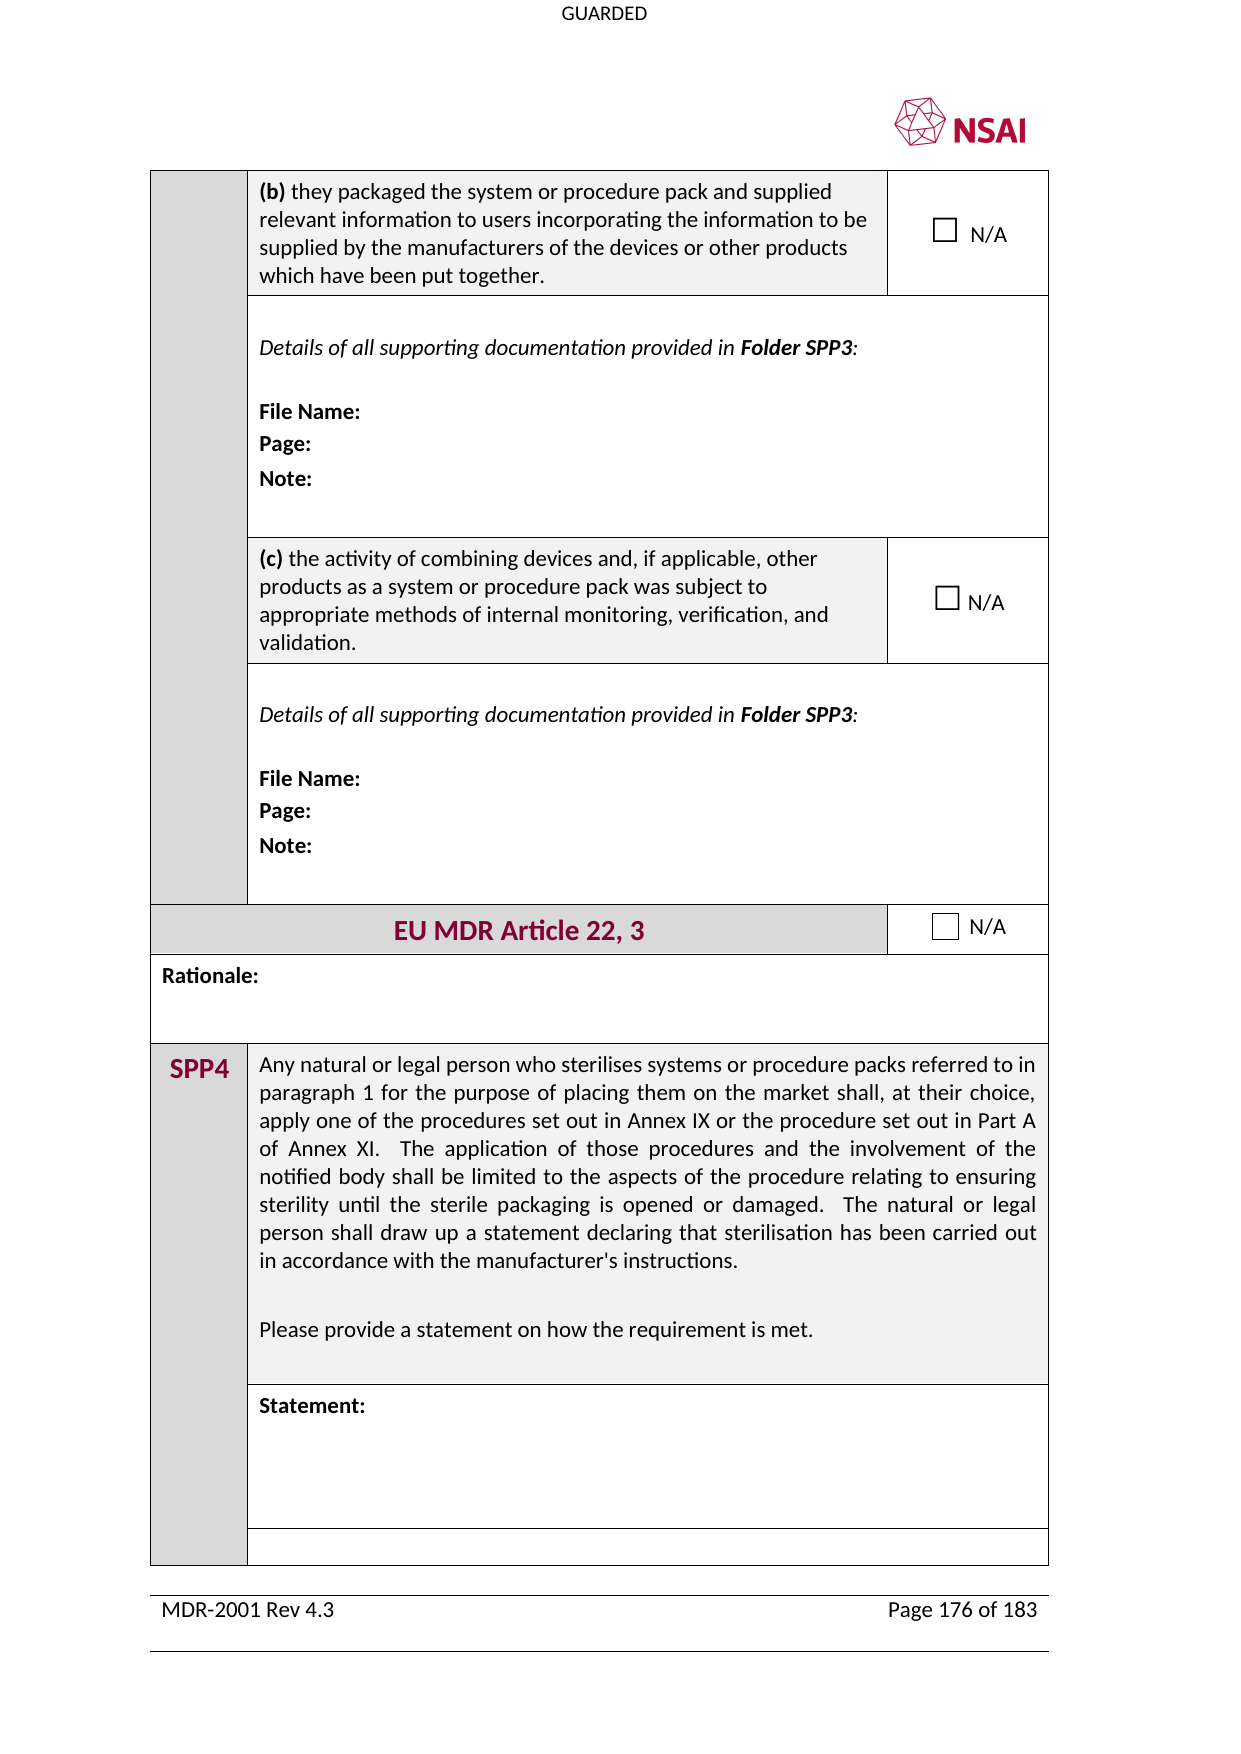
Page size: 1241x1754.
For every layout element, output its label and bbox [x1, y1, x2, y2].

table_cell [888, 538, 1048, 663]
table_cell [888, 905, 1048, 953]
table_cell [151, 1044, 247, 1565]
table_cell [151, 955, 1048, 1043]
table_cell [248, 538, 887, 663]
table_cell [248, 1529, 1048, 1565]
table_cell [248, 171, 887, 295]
picture [870, 73, 1049, 170]
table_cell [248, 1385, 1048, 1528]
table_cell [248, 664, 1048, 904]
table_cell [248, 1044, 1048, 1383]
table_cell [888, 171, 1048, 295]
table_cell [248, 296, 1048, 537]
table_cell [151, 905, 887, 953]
